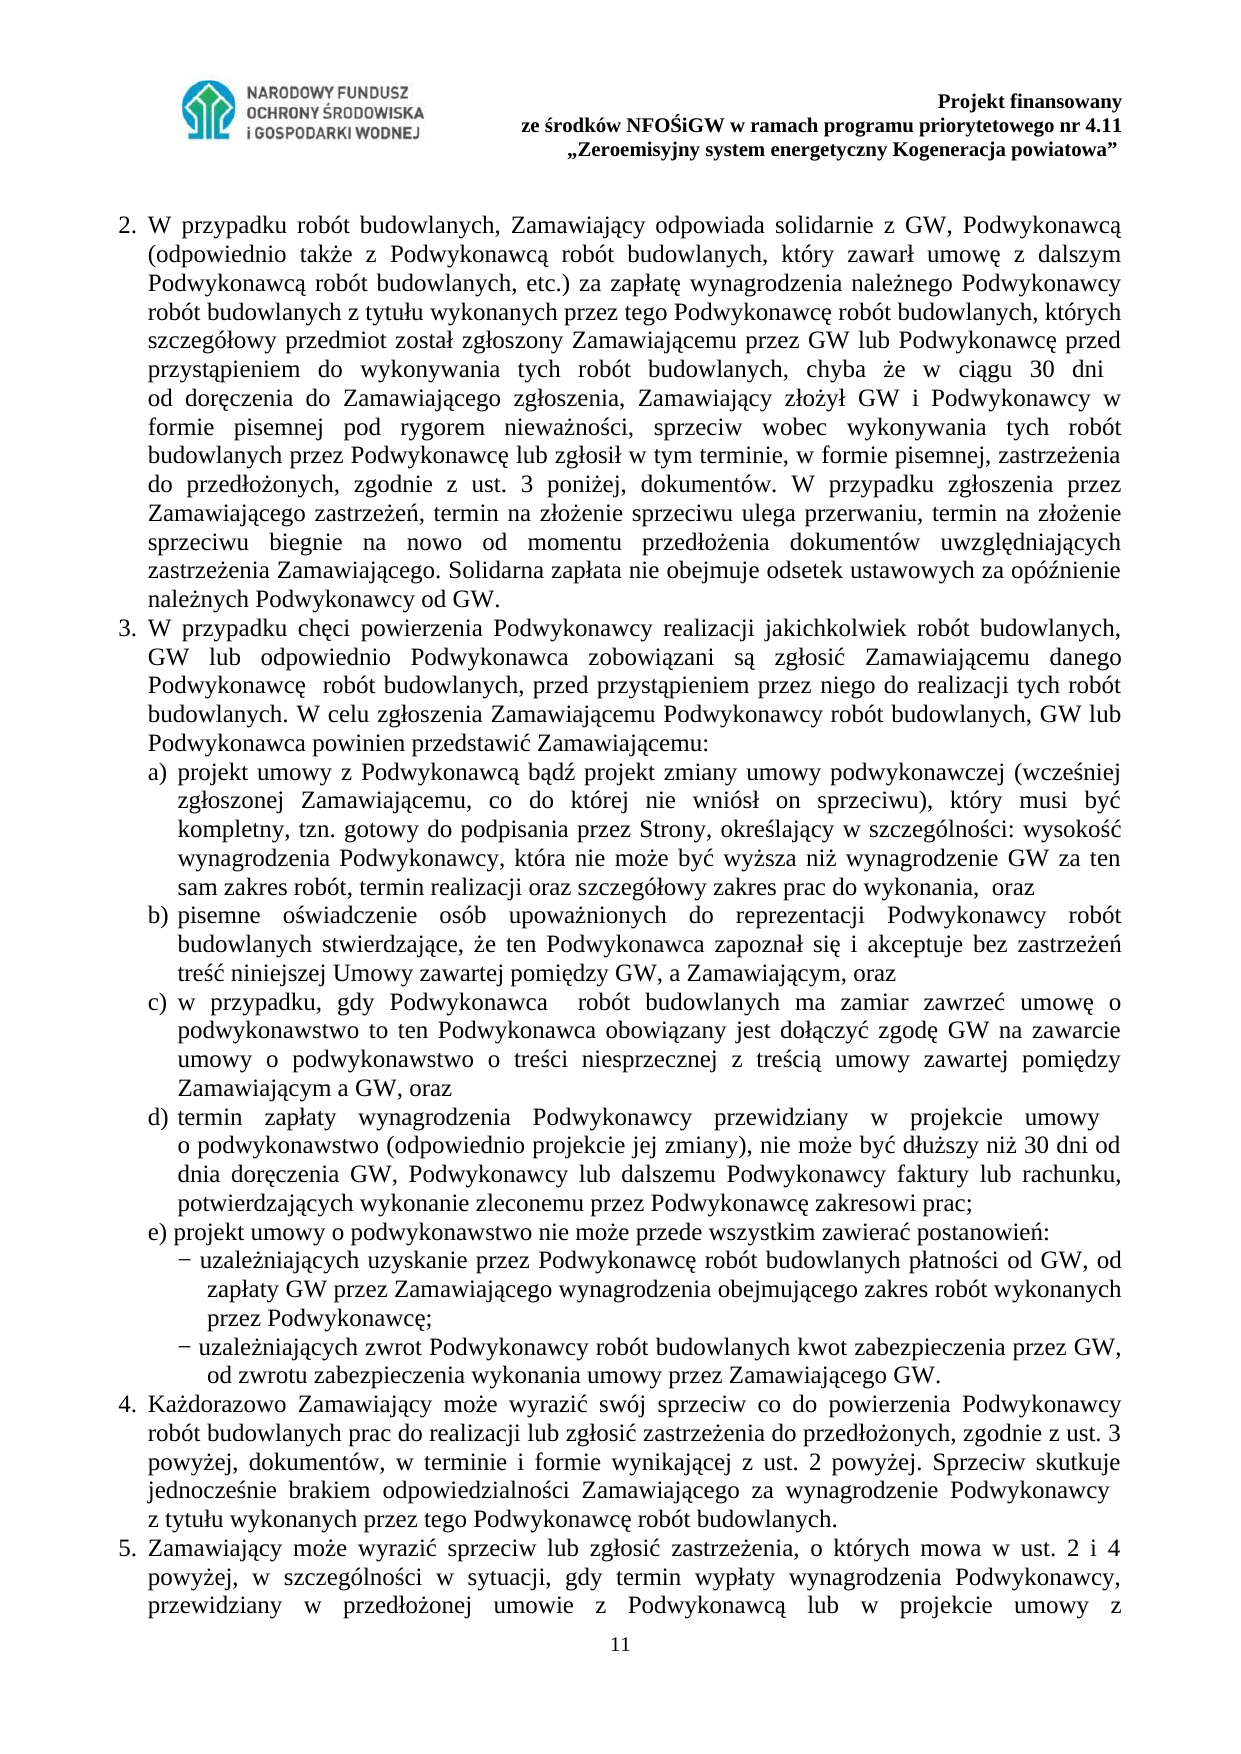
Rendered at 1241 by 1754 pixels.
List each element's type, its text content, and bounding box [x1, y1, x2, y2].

text b) pisemne oświadczenie osób upoważnionych do reprezentacji Podwykonawcy robót budowlanych stwierdzające, że ten Podwykonawca zapoznał się i akceptuje bez zastrzeżeń treść niniejszej Umowy zawartej pomiędzy GW, a Zamawiającym, oraz [148, 900, 1122, 987]
text − uzależniających zwrot Podwykonawcy robót budowlanych kwot zabezpieczenia przez GW, od zwrotu zabezpieczenia wykonania umowy przez Zamawiającego GW. [177, 1332, 1122, 1389]
picture [177, 47, 429, 174]
text 2. W przypadku robót budowlanych, Zamawiający odpowiada solidarnie z GW, Podwykonawcą (odpowiednio także z Podwykonawcą robót budowlanych, który zawarł umowę z dalszym Podwykonawcą robót budowlanych, etc.) za zapłatę wynagrodzenia należnego Podwykonawcy robót budowlanych z tytułu wykonanych przez tego Podwykonawcę robót budowlanych, których szczegółowy przedmiot został zgłoszony Zamawiającemu przez GW lub Podwykonawcę przed przystąpieniem do wykonywania tych robót budowlanych, chyba że w ciągu 30 dni od doręczenia do Zamawiającego zgłoszenia, Zamawiający złożył GW i Podwykonawcy w formie pisemnej pod rygorem nieważności, sprzeciw wobec wykonywania tych robót budowlanych przez Podwykonawcę lub zgłosił w tym terminie, w formie pisemnej, zastrzeżenia do przedłożonych, zgodnie z ust. 3 poniżej, dokumentów. W przypadku zgłoszenia przez Zamawiającego zastrzeżeń, termin na złożenie sprzeciwu ulega przerwaniu, termin na złożenie sprzeciwu biegnie na nowo od momentu przedłożenia dokumentów uwzględniających zastrzeżenia Zamawiającego. Solidarna zapłata nie obejmuje odsetek ustawowych za opóźnienie należnych Podwykonawcy od GW. [118, 210, 1122, 613]
text e) projekt umowy o podwykonawstwo nie może przede wszystkim zawierać postanowień: [148, 1217, 1122, 1245]
text a) projekt umowy z Podwykonawcą bądź projekt zmiany umowy podwykonawczej (wcześniej zgłoszonej Zamawiającemu, co do której nie wniósł on sprzeciwu), który musi być kompletny, tzn. gotowy do podpisania przez Strony, określający w szczególności: wysokość wynagrodzenia Podwykonawcy, która nie może być wyższa niż wynagrodzenie GW za ten sam zakres robót, termin realizacji oraz szczegółowy zakres prac do wykonania, oraz [148, 757, 1122, 900]
text 3. W przypadku chęci powierzenia Podwykonawcy realizacji jakichkolwiek robót budowlanych, GW lub odpowiednio Podwykonawca zobowiązani są zgłosić Zamawiającemu danego Podwykonawcę robót budowlanych, przed przystąpieniem przez niego do realizacji tych robót budowlanych. W celu zgłoszenia Zamawiającemu Podwykonawcy robót budowlanych, GW lub Podwykonawca powinien przedstawić Zamawiającemu: [118, 613, 1122, 757]
text c) w przypadku, gdy Podwykonawca robót budowlanych ma zamiar zawrzeć umowę o podwykonawstwo to ten Podwykonawca obowiązany jest dołączyć zgodę GW na zawarcie umowy o podwykonawstwo o treści niesprzecznej z treścią umowy zawartej pomiędzy Zamawiającym a GW, oraz [148, 987, 1122, 1102]
text d) termin zapłaty wynagrodzenia Podwykonawcy przewidziany w projekcie umowy o podwykonawstwo (odpowiednio projekcie jej zmiany), nie może być dłuższy niż 30 dni od dnia doręczenia GW, Podwykonawcy lub dalszemu Podwykonawcy faktury lub rachunku, potwierdzających wykonanie zleconemu przez Podwykonawcę zakresowi prac; [148, 1102, 1122, 1217]
text − uzależniających uzyskanie przez Podwykonawcę robót budowlanych płatności od GW, od zapłaty GW przez Zamawiającego wynagrodzenia obejmującego zakres robót wykonanych przez Podwykonawcę; [177, 1245, 1122, 1332]
text 4. Każdorazowo Zamawiający może wyrazić swój sprzeciw co do powierzenia Podwykonawcy robót budowlanych prac do realizacji lub zgłosić zastrzeżenia do przedłożonych, zgodnie z ust. 3 powyżej, dokumentów, w terminie i formie wynikającej z ust. 2 powyżej. Sprzeciw skutkuje jednocześnie brakiem odpowiedzialności Zamawiającego za wynagrodzenie Podwykonawcy z tytułu wykonanych przez tego Podwykonawcę robót budowlanych. [118, 1389, 1122, 1533]
